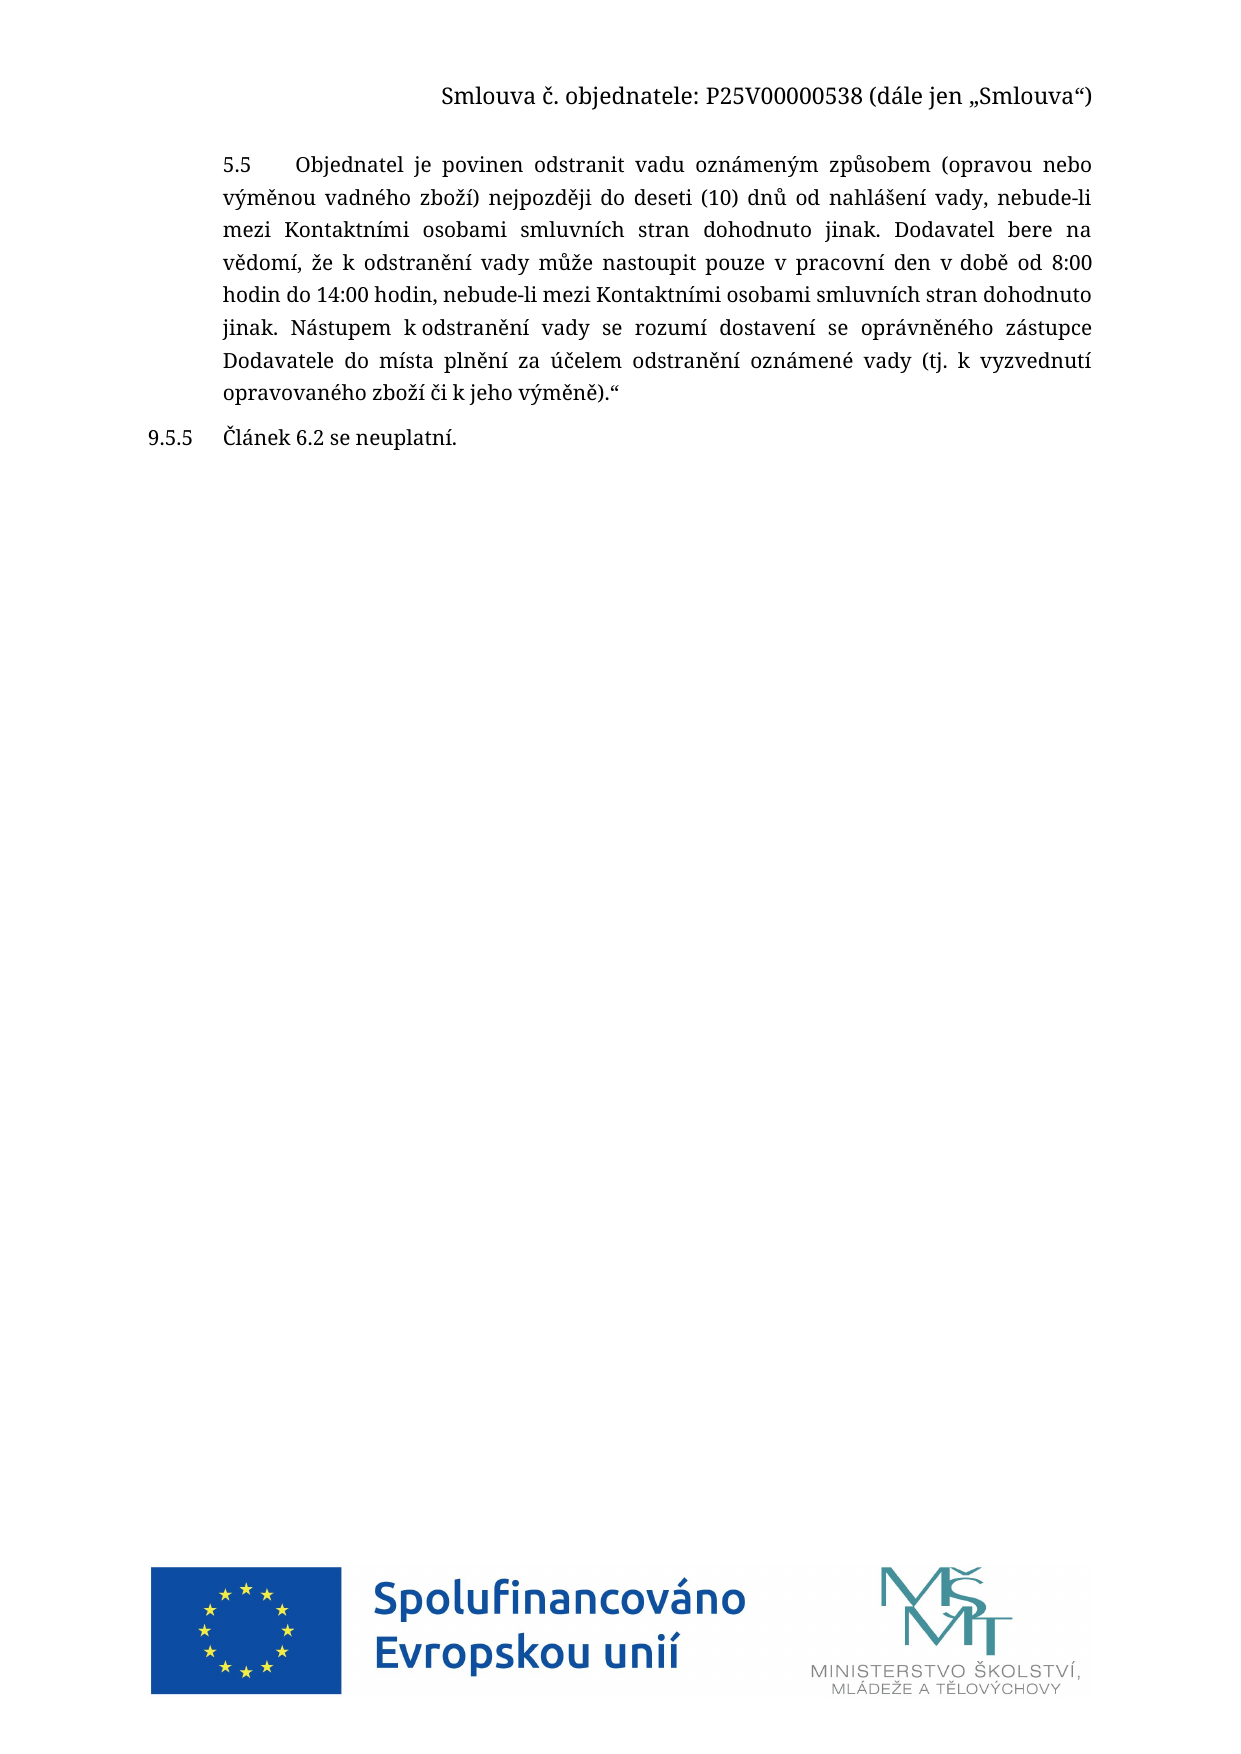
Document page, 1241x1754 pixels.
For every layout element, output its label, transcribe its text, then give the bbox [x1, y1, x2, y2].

list Článek 6.2 se neuplatní. [148, 423, 1093, 452]
picture [147, 1563, 1093, 1698]
list 5.5 Objednatel je povinen odstranit vadu oznámeným způsobem (opravou nebo výměnou vadného zboží) nejpozději do deseti (10) dnů od nahlášení vady, nebude-li mezi Kontaktními osobami smluvních stran dohodnuto jinak. Dodavatel bere na vědomí, že k odstranění vady může nastoupit pouze v pracovní den v době od 8:00 hodin do 14:00 hodin, nebude-li mezi Kontaktními osobami smluvních stran dohodnuto jinak. Nástupem k odstranění vady se rozumí dostavení se oprávněného zástupce Dodavatele do místa plnění za účelem odstranění oznámené vady (tj. k vyzvednutí opravovaného zboží či k jeho výměně).“ [223, 150, 1093, 407]
